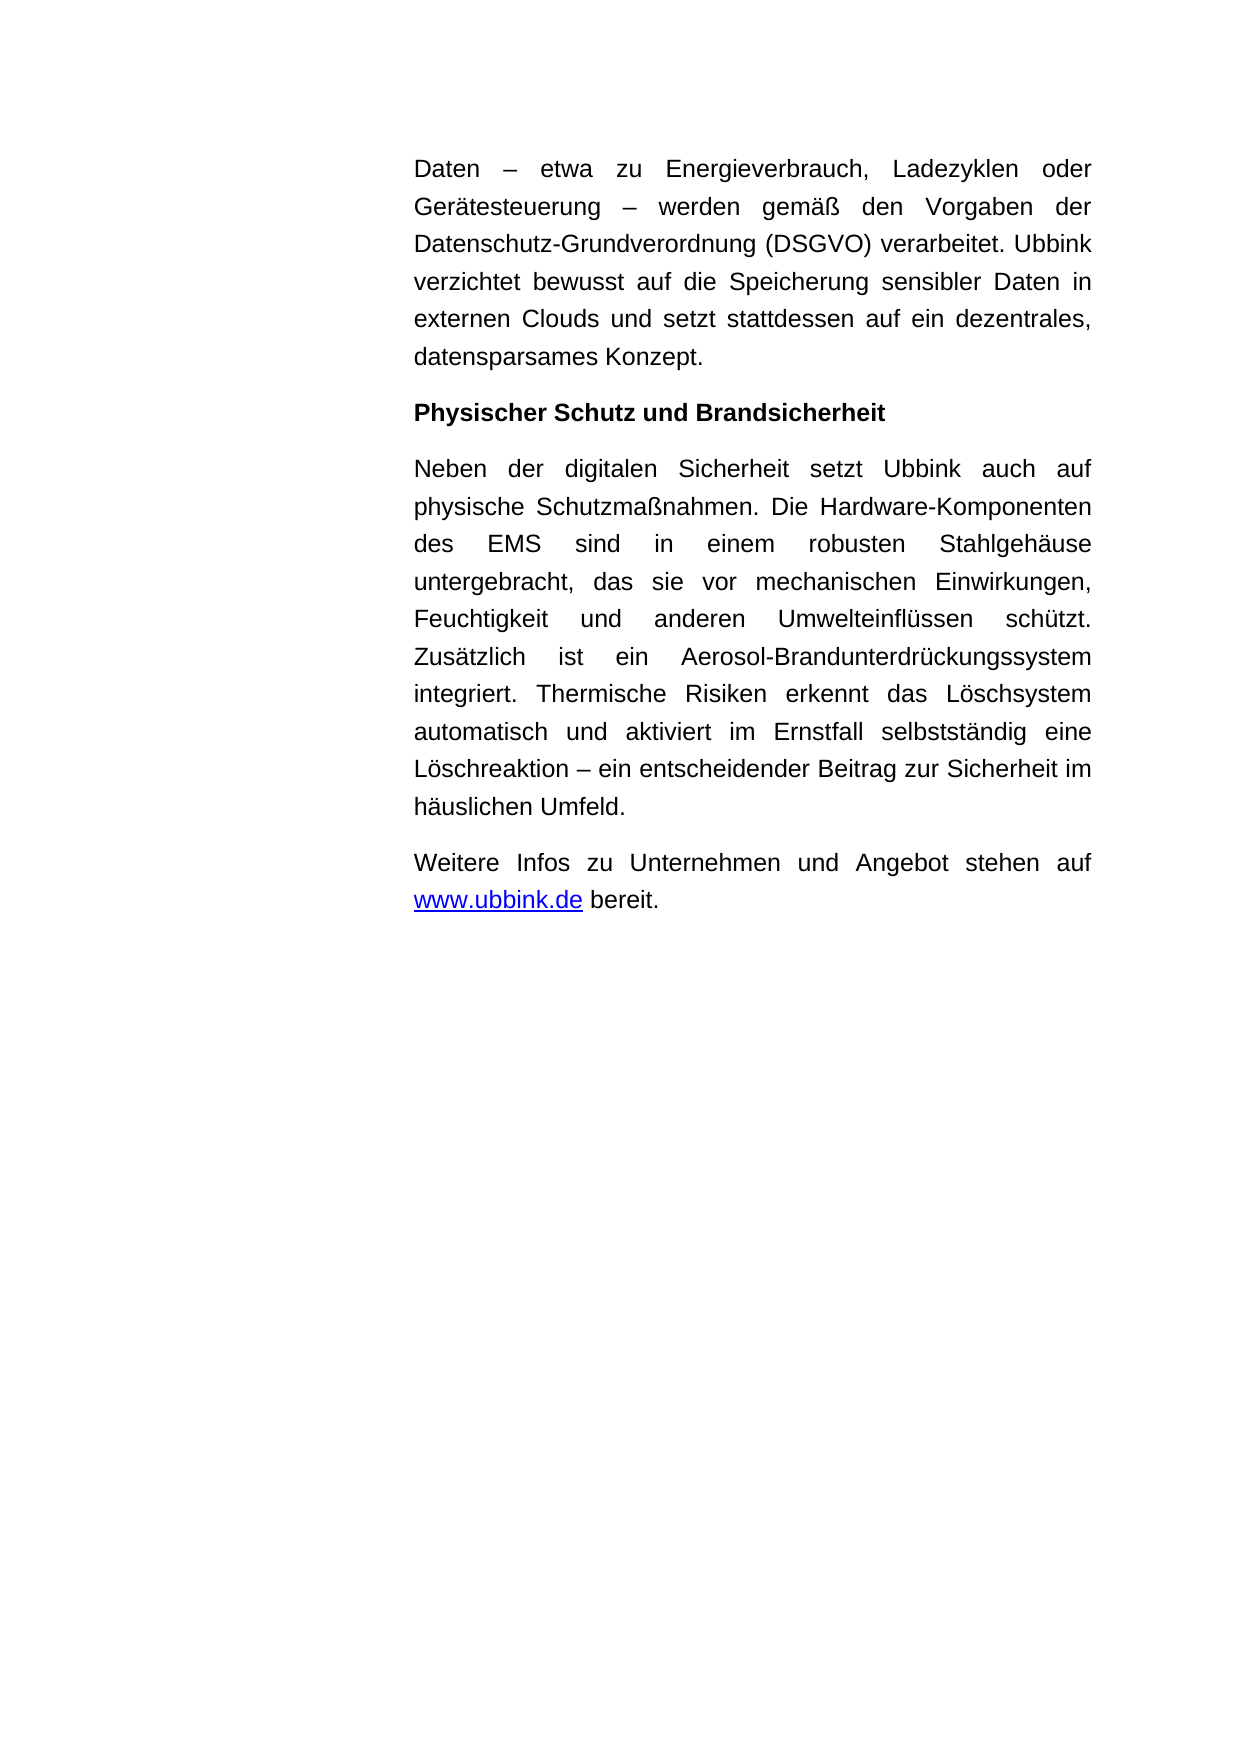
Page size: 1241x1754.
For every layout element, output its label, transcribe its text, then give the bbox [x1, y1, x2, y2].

text Neben der digitalen Sicherheit setzt Ubbink auch auf physische Schutzmaßnahmen. Die Hardware-Komponenten des EMS sind in einem robusten Stahlgehäuse untergebracht, das sie vor mechanischen Einwirkungen, Feuchtigkeit und anderen Umwelteinflüssen schützt. Zusätzlich ist ein Aerosol-Brandunterdrückungssystem integriert. Thermische Risiken erkennt das Löschsystem automatisch und aktiviert im Ernstfall selbstständig eine Löschreaktion – ein entscheidender Beitrag zur Sicherheit im häuslichen Umfeld. [413, 448, 1093, 823]
text Weitere Infos zu Unternehmen und Angebot stehen auf www.ubbink.de bereit. [413, 841, 1093, 916]
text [413, 148, 1093, 373]
text Physischer Schutz und Brandsicherheit [413, 391, 1093, 429]
